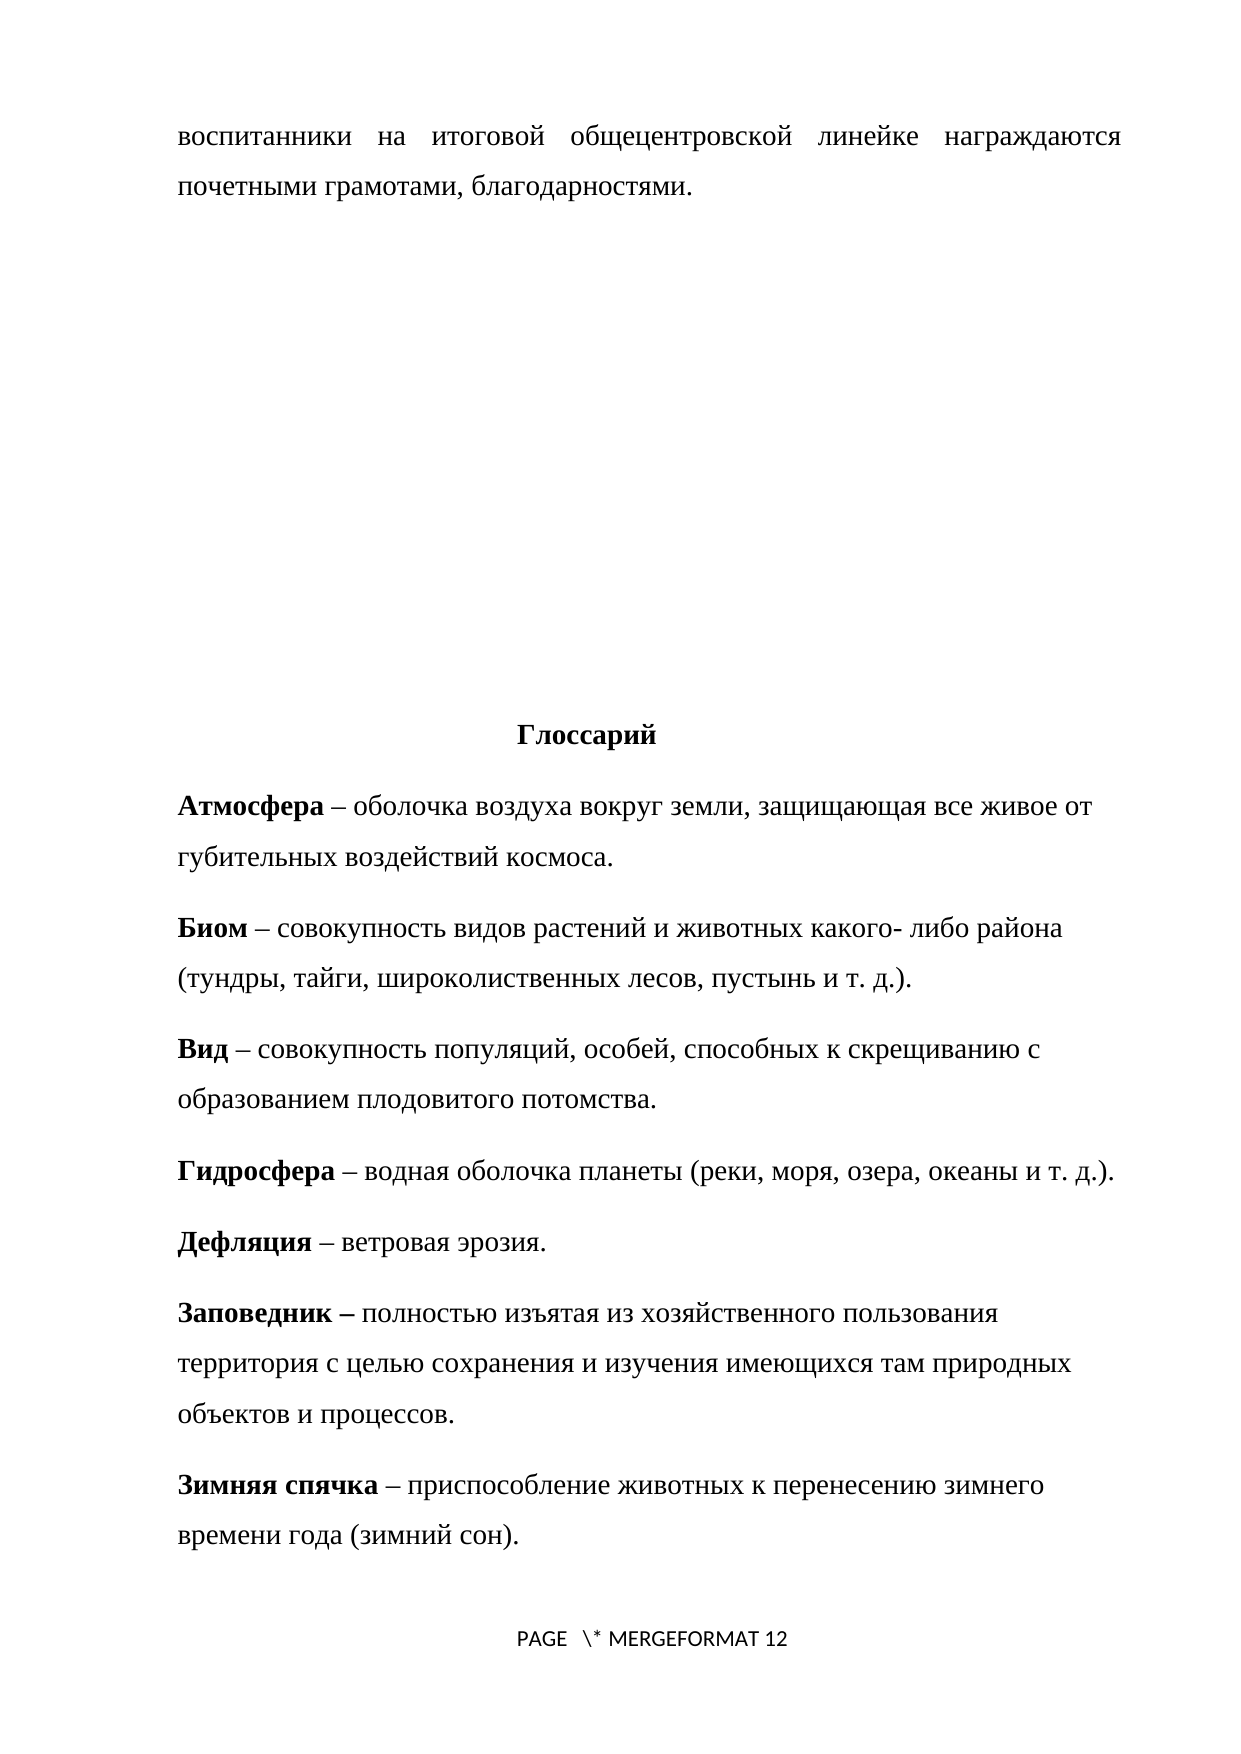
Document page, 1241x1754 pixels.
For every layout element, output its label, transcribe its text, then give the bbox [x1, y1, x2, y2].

text Заповедник – полностью изъятая из хозяйственного пользования территория с целью сохранения и изучения имеющихся там природных объектов и процессов. [177, 1295, 1122, 1429]
text Вид – совокупность популяций, особей, способных к скрещиванию с образованием плодовитого потомства. [177, 1031, 1122, 1115]
text Атмосфера – оболочка воздуха вокруг земли, защищающая все живое от губительных воздействий космоса. [177, 788, 1122, 872]
text Биом – совокупность видов растений и животных какого- либо района (тундры, тайги, широколиственных лесов, пустынь и т. д.). [177, 910, 1122, 994]
text Гидросфера – водная оболочка планеты (реки, моря, озера, океаны и т. д.). [177, 1153, 1122, 1186]
text Зимняя спячка – приспособление животных к перенесению зимнего времени года (зимний сон). [177, 1467, 1122, 1551]
text Дефляция – ветровая эрозия. [177, 1224, 1122, 1257]
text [177, 118, 1122, 202]
text Глоссарий [177, 717, 1122, 751]
